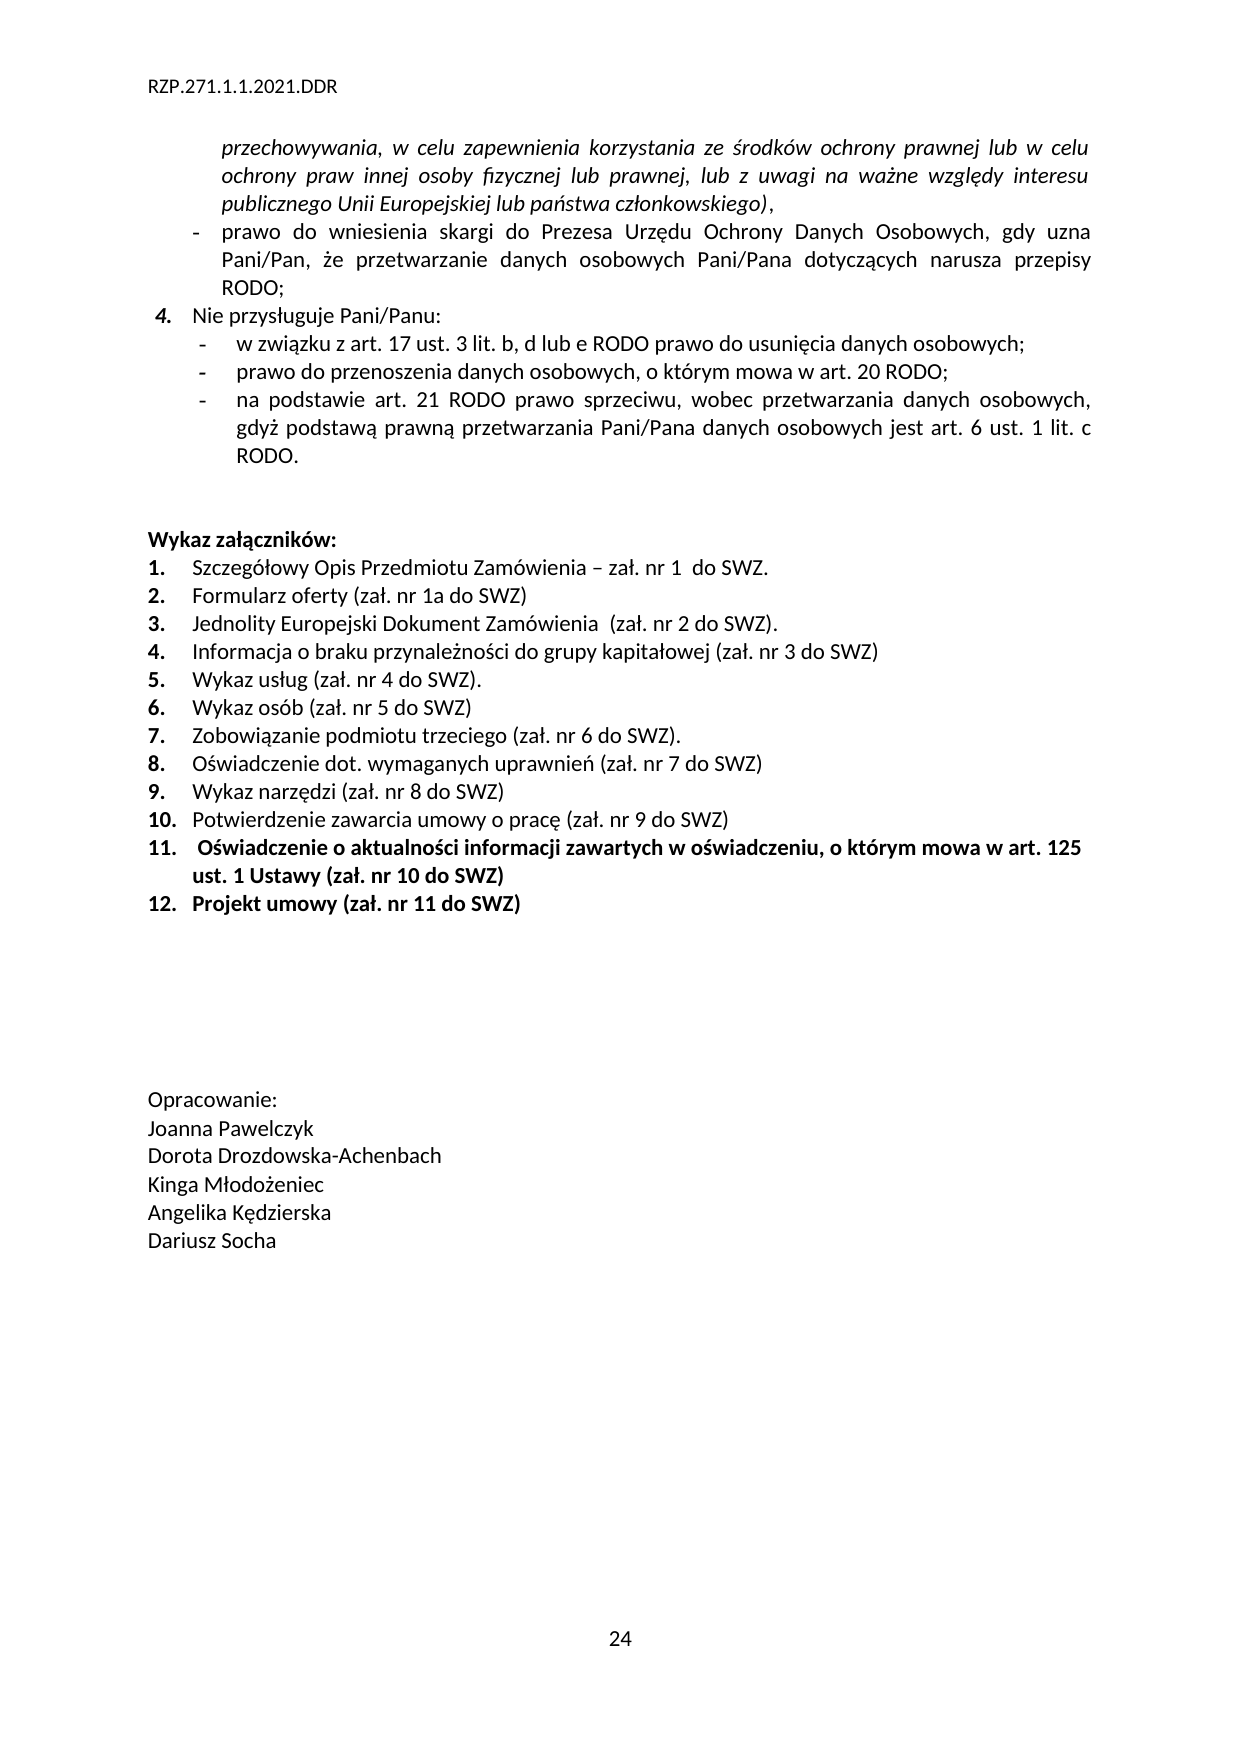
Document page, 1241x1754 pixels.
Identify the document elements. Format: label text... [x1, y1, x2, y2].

list Formularz oferty (zał. nr 1a do SWZ) [148, 581, 1093, 609]
list Potwierdzenie zawarcia umowy o pracę (zał. nr 9 do SWZ) [148, 805, 1093, 833]
list na podstawie art. 21 RODO prawo sprzeciwu, wobec przetwarzania danych osobowych, gdyż podstawą prawną przetwarzania Pani/Pana danych osobowych jest art. 6 ust. 1 lit. c RODO. [199, 385, 1093, 469]
list prawo do przenoszenia danych osobowych, o którym mowa w art. 20 RODO; [199, 357, 1093, 385]
text Opracowanie: [148, 1086, 1093, 1114]
list Oświadczenie dot. wymaganych uprawnień (zał. nr 7 do SWZ) [148, 749, 1093, 777]
list Wykaz usług (zał. nr 4 do SWZ). [148, 665, 1093, 693]
text Kinga Młodożeniec [148, 1170, 1093, 1198]
text Dorota Drozdowska-Achenbach [148, 1142, 1093, 1170]
list prawo do wniesienia skargi do Prezesa Urzędu Ochrony Danych Osobowych, gdy uzna Pani/Pan, że przetwarzanie danych osobowych Pani/Pana dotyczących narusza przepisy RODO; [192, 217, 1093, 301]
text Angelika Kędzierska [148, 1198, 1093, 1226]
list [192, 133, 1093, 217]
list Wykaz narzędzi (zał. nr 8 do SWZ) [148, 777, 1093, 805]
text Wykaz załączników: [148, 525, 1093, 553]
list Zobowiązanie podmiotu trzeciego (zał. nr 6 do SWZ). [148, 721, 1093, 749]
list w związku z art. 17 ust. 3 lit. b, d lub e RODO prawo do usunięcia danych osobowych; [199, 329, 1093, 357]
list Szczegółowy Opis Przedmiotu Zamówienia – zał. nr 1 do SWZ. [148, 553, 1093, 581]
text Joanna Pawelczyk [148, 1114, 1093, 1142]
list Projekt umowy (zał. nr 11 do SWZ) [148, 889, 1093, 917]
list Jednolity Europejski Dokument Zamówienia (zał. nr 2 do SWZ). [148, 609, 1093, 637]
text Dariusz Socha [148, 1226, 1093, 1254]
list Informacja o braku przynależności do grupy kapitałowej (zał. nr 3 do SWZ) [148, 637, 1093, 665]
list Nie przysługuje Pani/Panu: [154, 301, 1093, 329]
list Oświadczenie o aktualności informacji zawartych w oświadczeniu, o którym mowa w art. 125 ust. 1 Ustawy (zał. nr 10 do SWZ) [148, 833, 1093, 889]
list Wykaz osób (zał. nr 5 do SWZ) [148, 693, 1093, 721]
